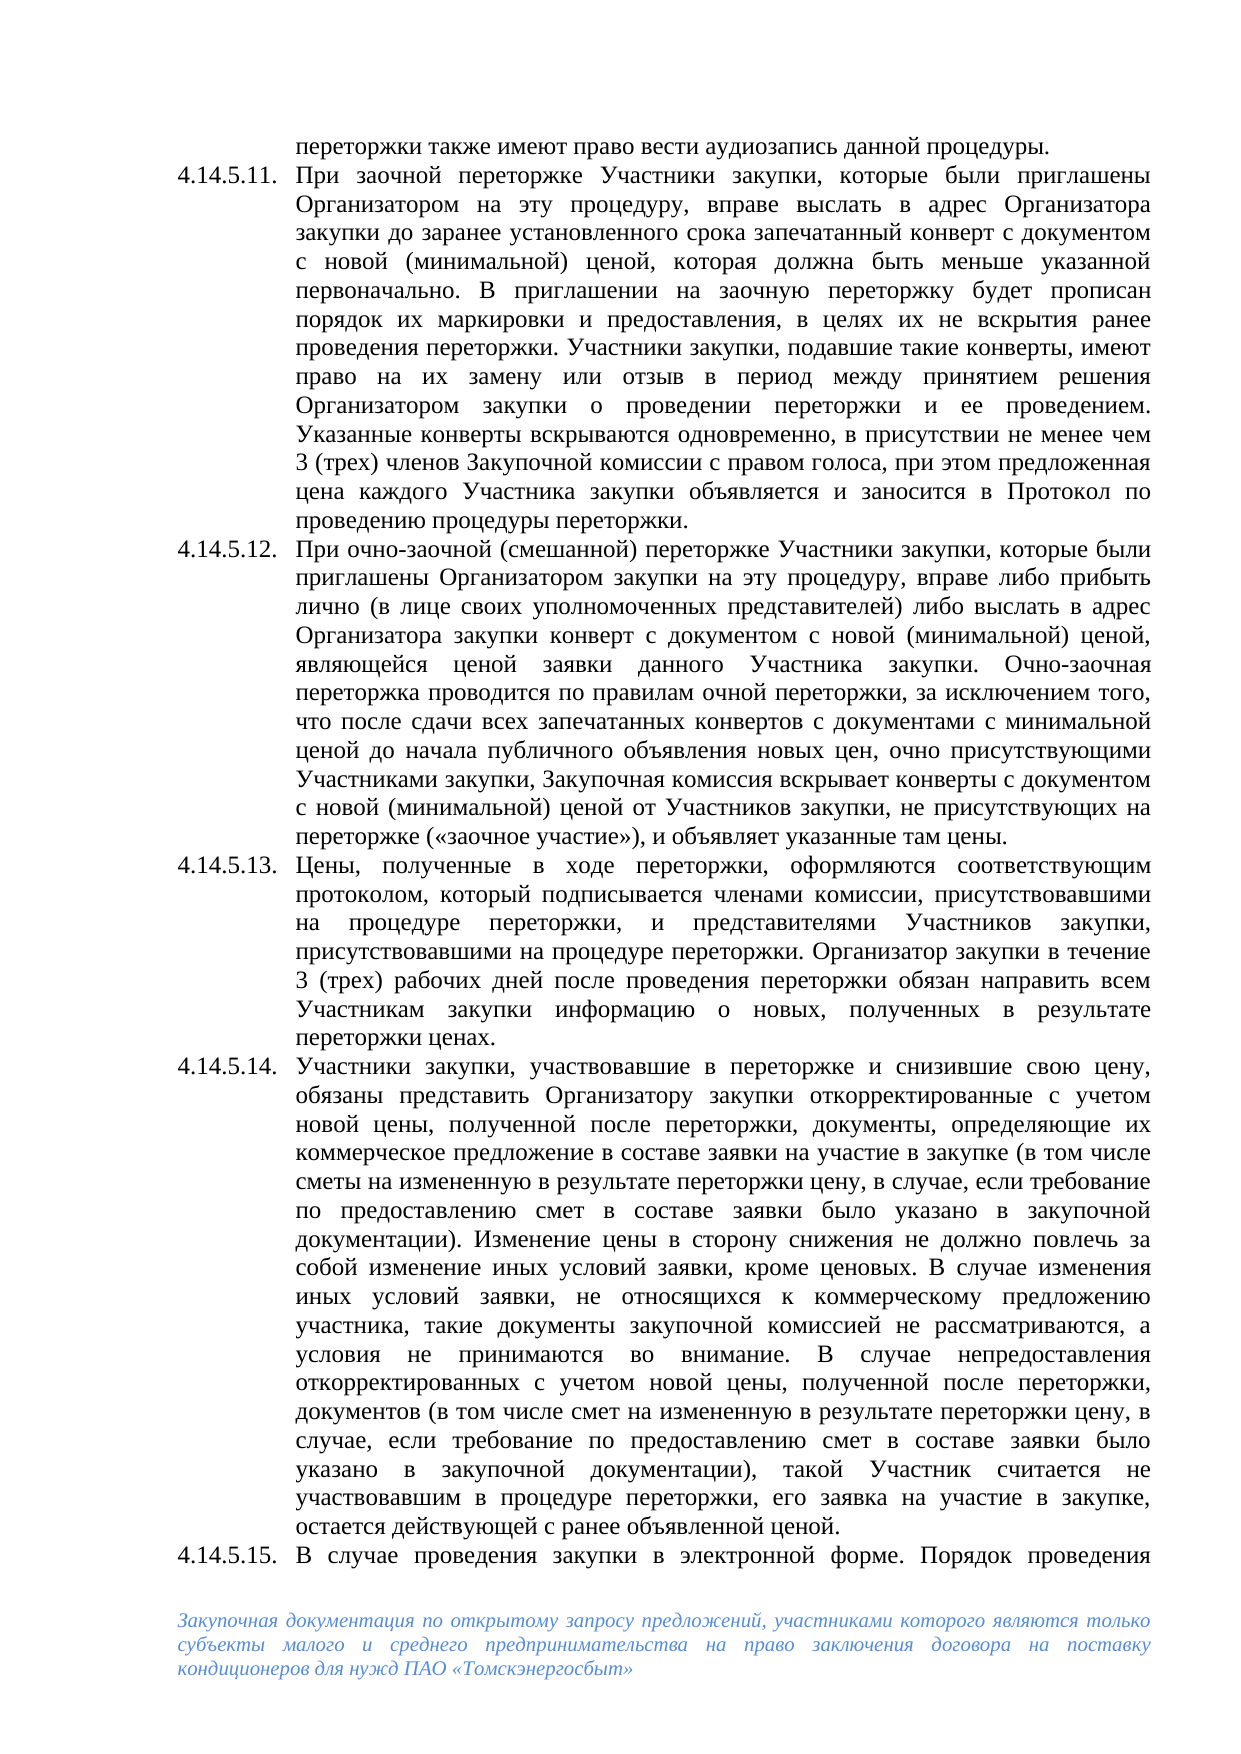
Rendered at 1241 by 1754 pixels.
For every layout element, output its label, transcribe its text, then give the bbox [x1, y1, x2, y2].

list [177, 131, 1152, 160]
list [177, 1540, 1152, 1569]
list Цены, полученные в ходе переторжки, оформляются соответствующим протоколом, который подписывается членами комиссии, присутствовавшими на процедуре переторжки, и представителями Участников закупки, присутствовавшими на процедуре переторжки. Организатор закупки в течение 3 (трех) рабочих дней после проведения переторжки обязан направить всем Участникам закупки информацию о новых, полученных в результате переторжки ценах. [177, 850, 1152, 1051]
list Участники закупки, участвовавшие в переторжке и снизившие свою цену, обязаны представить Организатору закупки откорректированные с учетом новой цены, полученной после переторжки, документы, определяющие их коммерческое предложение в составе заявки на участие в закупке (в том числе сметы на измененную в результате переторжки цену, в случае, если требование по предоставлению смет в составе заявки было указано в закупочной документации). Изменение цены в сторону снижения не должно повлечь за собой изменение иных условий заявки, кроме ценовых. В случае изменения иных условий заявки, не относящихся к коммерческому предложению участника, такие документы закупочной комиссией не рассматриваются, а условия не принимаются во внимание. В случае непредоставления откорректированных с учетом новой цены, полученной после переторжки, документов (в том числе смет на измененную в результате переторжки цену, в случае, если требование по предоставлению смет в составе заявки было указано в закупочной документации), такой Участник считается не участвовавшим в процедуре переторжки, его заявка на участие в закупке, остается действующей с ранее объявленной ценой. [177, 1051, 1152, 1540]
list При заочной переторжке Участники закупки, которые были приглашены Организатором на эту процедуру, вправе выслать в адрес Организатора закупки до заранее установленного срока запечатанный конверт с документом с новой (минимальной) ценой, которая должна быть меньше указанной первоначально. В приглашении на заочную переторжку будет прописан порядок их маркировки и предоставления, в целях их не вскрытия ранее проведения переторжки. Участники закупки, подавшие такие конверты, имеют право на их замену или отзыв в период между принятием решения Организатором закупки о проведении переторжки и ее проведением. Указанные конверты вскрываются одновременно, в присутствии не менее чем 3 (трех) членов Закупочной комиссии с правом голоса, при этом предложенная цена каждого Участника закупки объявляется и заносится в Протокол по проведению процедуры переторжки. [177, 160, 1152, 534]
list При очно-заочной (смешанной) переторжке Участники закупки, которые были приглашены Организатором закупки на эту процедуру, вправе либо прибыть лично (в лице своих уполномоченных представителей) либо выслать в адрес Организатора закупки конверт с документом с новой (минимальной) ценой, являющейся ценой заявки данного Участника закупки. Очно-заочная переторжка проводится по правилам очной переторжки, за исключением того, что после сдачи всех запечатанных конвертов с документами с минимальной ценой до начала публичного объявления новых цен, очно присутствующими Участниками закупки, Закупочная комиссия вскрывает конверты с документом с новой (минимальной) ценой от Участников закупки, не присутствующих на переторжке («заочное участие»), и объявляет указанные там цены. [177, 534, 1152, 850]
